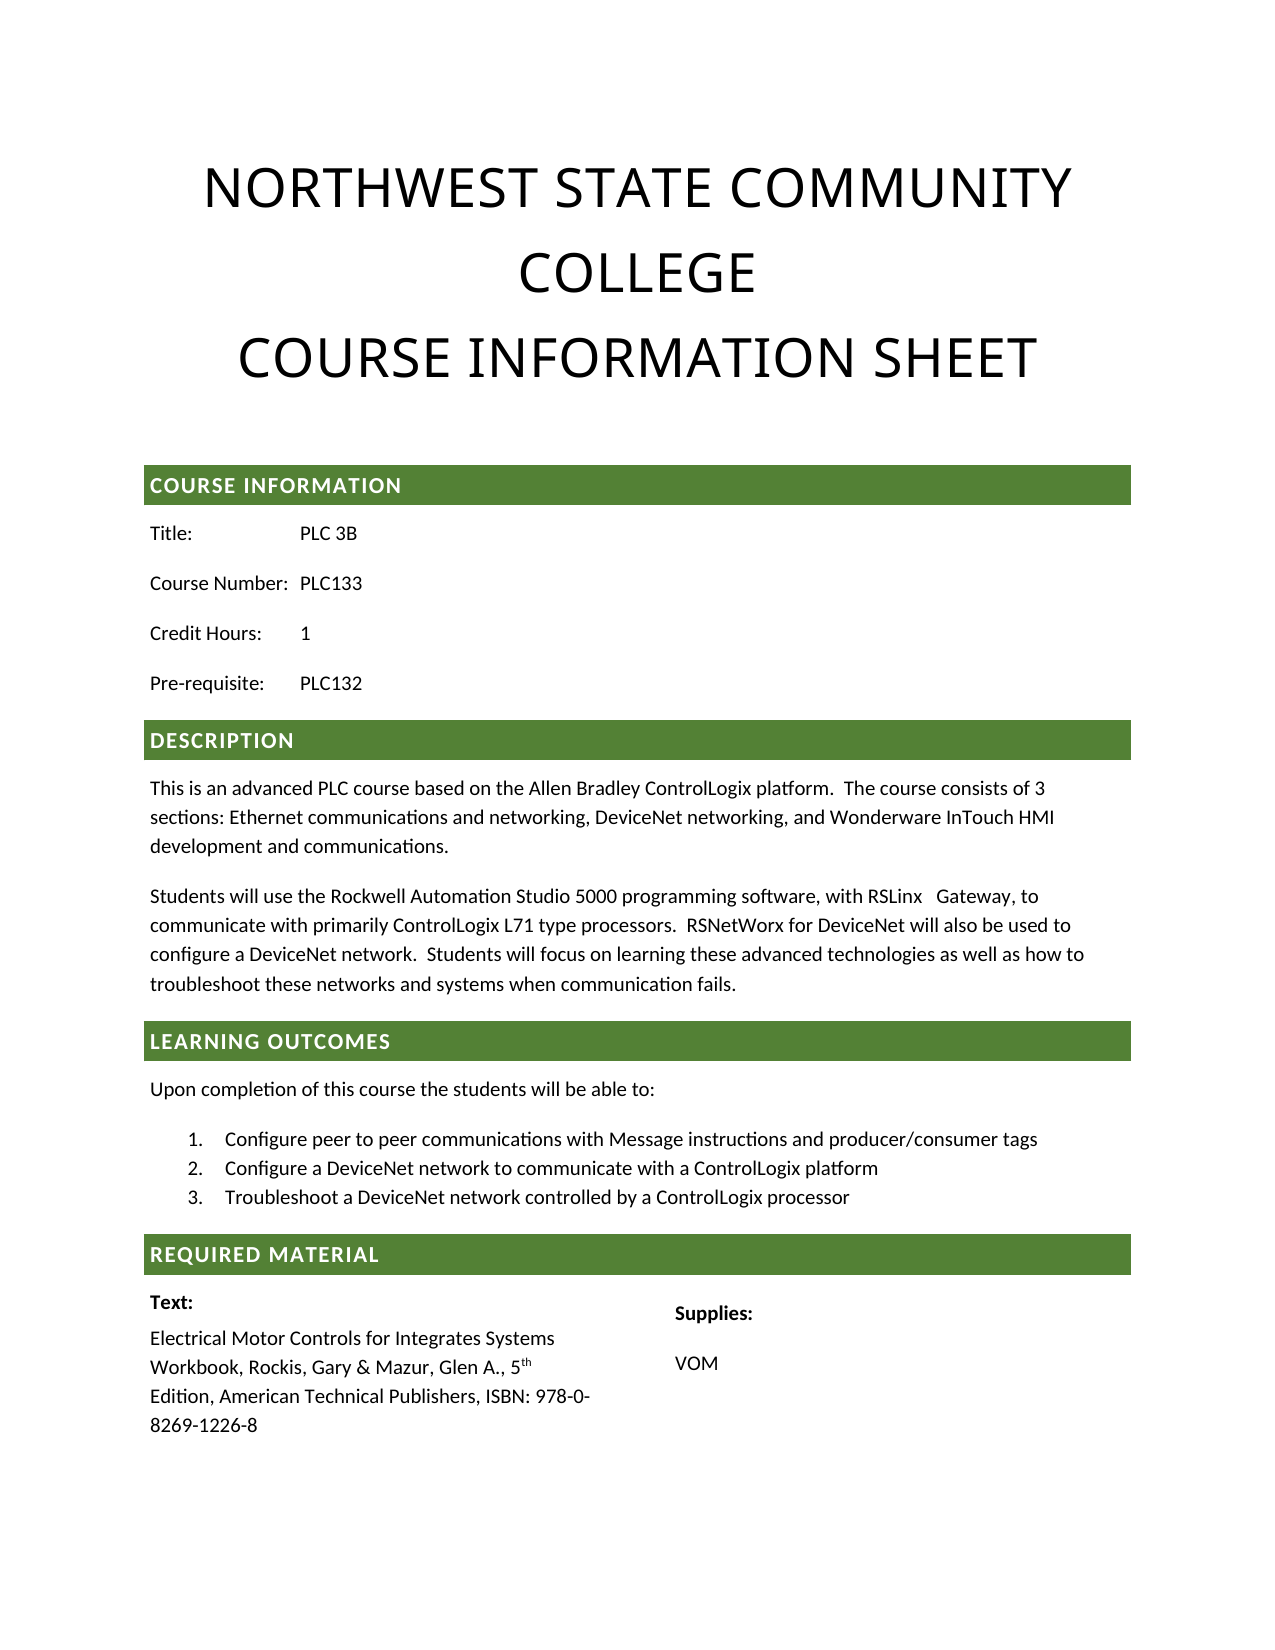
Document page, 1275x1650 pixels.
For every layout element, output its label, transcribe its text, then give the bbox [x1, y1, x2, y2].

text VOM [675, 1350, 1125, 1375]
text Supplies: [675, 1300, 1125, 1325]
text Upon completion of this course the students will be able to: [150, 1076, 1125, 1101]
list Configure peer to peer communications with Message instructions and producer/consumer tags [187, 1126, 1125, 1151]
list Troubleshoot a DeviceNet network controlled by a ControlLogix processor [187, 1184, 1125, 1210]
subtitle Required Material [150, 1241, 1125, 1268]
text This is an advanced PLC course based on the Allen Bradley ControlLogix platform. The course consists of 3 sections: Ethernet communications and networking, DeviceNet networking, and Wonderware InTouch HMI development and communications. [150, 775, 1125, 859]
text Course Number: PLC133 [150, 570, 1125, 595]
text Students will use the Rockwell Automation Studio 5000 programming software, with RSLinx Gateway, to communicate with primarily ControlLogix L71 type processors. RSNetWorx for DeviceNet will also be used to configure a DeviceNet network. Students will focus on learning these advanced technologies as well as how to troubleshoot these networks and systems when communication fails. [150, 883, 1125, 996]
text Text: [150, 1289, 600, 1315]
subtitle Course Information [150, 471, 1125, 499]
title Northwest State Community College Course Information Sheet [150, 150, 1125, 393]
subtitle Description [150, 726, 1125, 754]
list Configure a DeviceNet network to communicate with a ControlLogix platform [187, 1155, 1125, 1181]
subtitle Learning Outcomes [150, 1027, 1125, 1055]
text Title: PLC 3B [150, 520, 1125, 545]
text Pre-requisite: PLC132 [150, 670, 1125, 695]
text Credit Hours: 1 [150, 620, 1125, 645]
text Electrical Motor Controls for Integrates Systems Workbook, Rockis, Gary & Mazur, Glen A., 5th Edition, American Technical Publishers, ISBN: 978-0-8269-1226-8 [150, 1325, 600, 1438]
